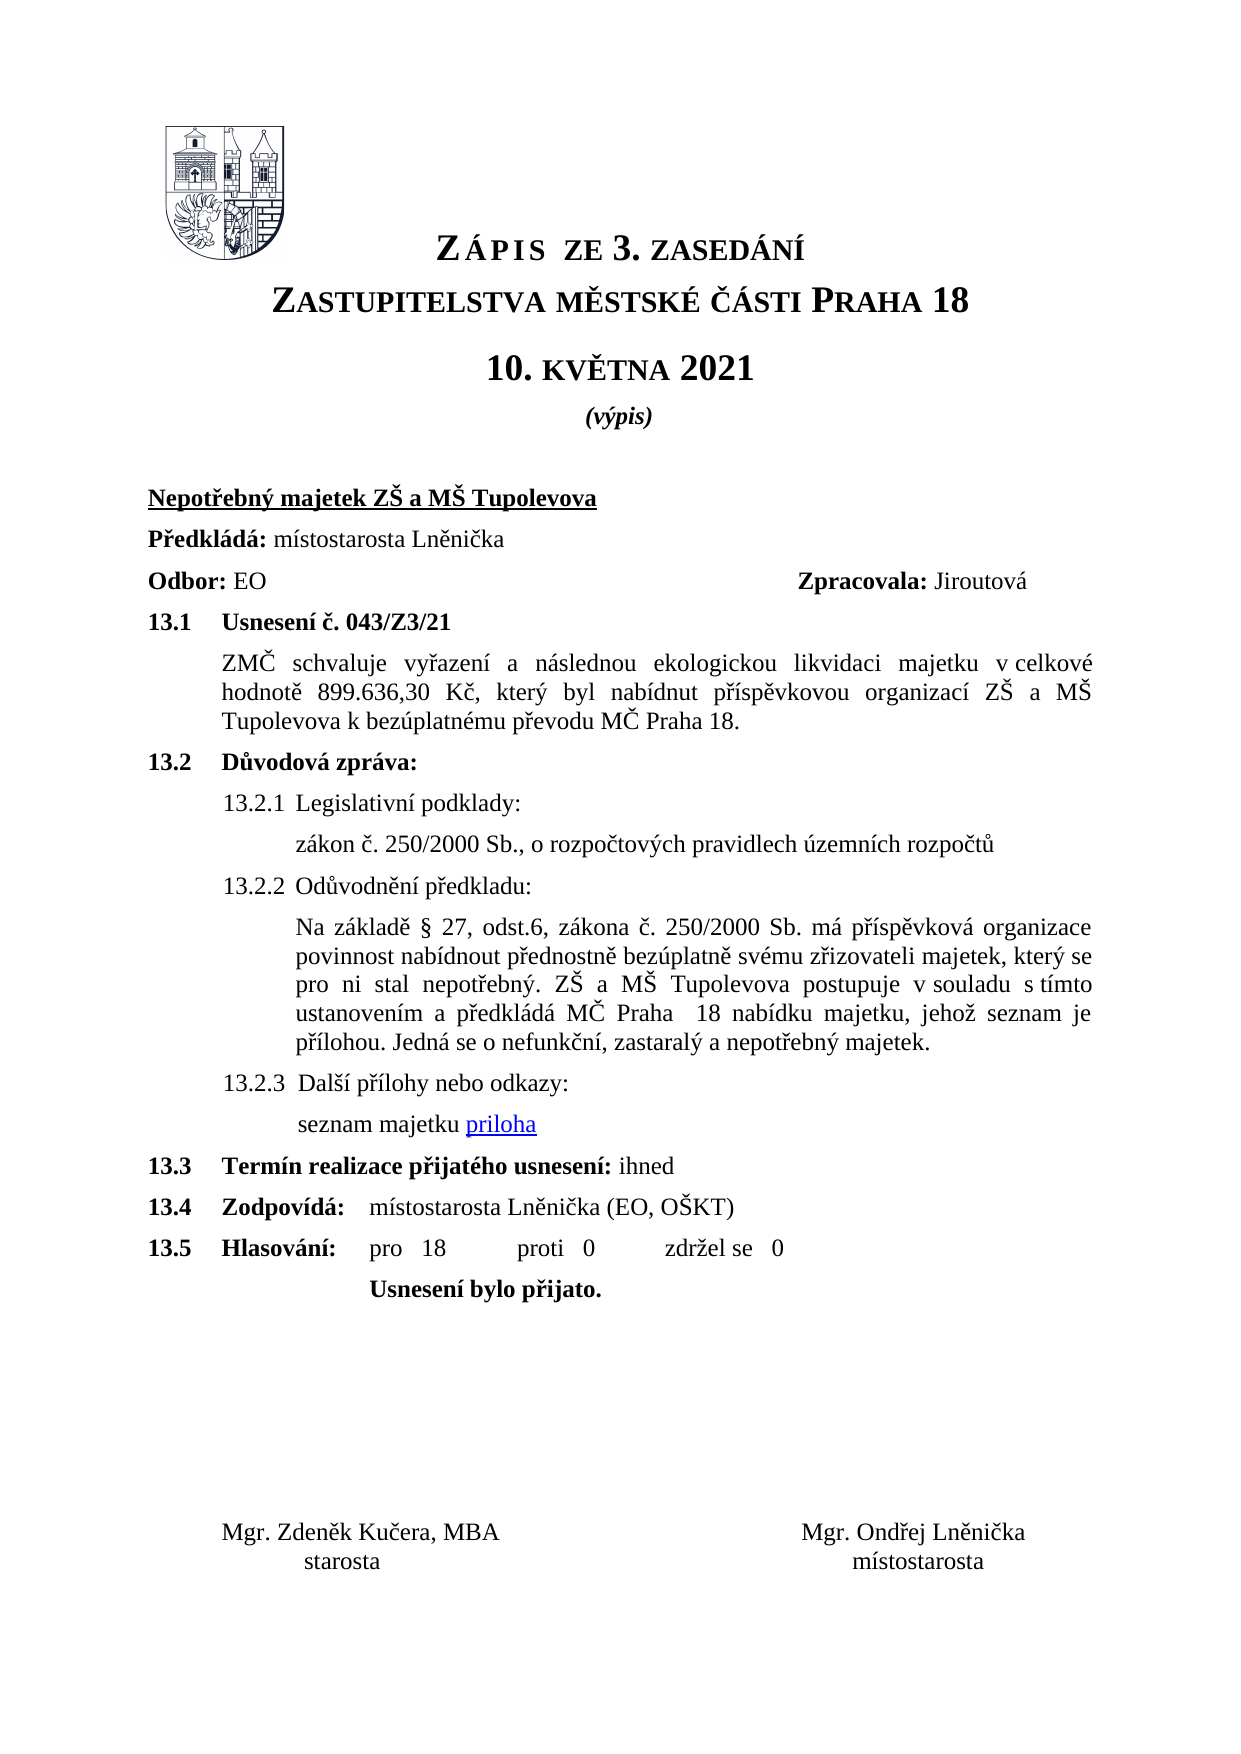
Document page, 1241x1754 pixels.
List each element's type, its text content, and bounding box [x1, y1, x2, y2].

text 13.1 Usnesení č. 043/Z3/21 [148, 607, 1093, 636]
text ZMČ schvaluje vyřazení a následnou ekologickou likvidaci majetku v celkové hodnotě 899.636,30 Kč, který byl nabídnut příspěvkovou organizací ZŠ a MŠ Tupolevova k bezúplatnému převodu MČ Praha 18. [221, 648, 1093, 734]
text Odbor: EO Zpracovala: Jiroutová [148, 566, 1093, 594]
text Mgr. Zdeněk Kučera, MBA Mgr. Ondřej Lněnička [148, 1517, 1093, 1546]
text 13.4 Zodpovídá: místostarosta Lněnička (EO, OŠKT) [148, 1192, 1093, 1221]
text (výpis) [148, 401, 1093, 429]
text 13.2.3 Další přílohy nebo odkazy: [148, 1068, 1093, 1097]
picture [165, 126, 285, 260]
text starosta místostarosta [148, 1546, 1093, 1575]
text 13.2.2 Odůvodnění předkladu: [223, 871, 1093, 899]
text seznam majetku priloha [298, 1109, 1093, 1138]
text 13.2 Důvodová zpráva: [148, 747, 1093, 776]
text Na základě § 27, odst.6, zákona č. 250/2000 Sb. má příspěvková organizace povinnost nabídnout přednostně bezúplatně svému zřizovateli majetek, který se pro ni stal nepotřebný. ZŠ a MŠ Tupolevova postupuje v souladu s tímto ustanovením a předkládá MČ Praha 18 nabídku majetku, jehož seznam je přílohou. Jedná se o nefunkční, zastaralý a nepotřebný majetek. [295, 912, 1093, 1056]
subtitle Zápis ze 3. zasedání [302, 226, 1093, 269]
text zákon č. 250/2000 Sb., o rozpočtových pravidlech územních rozpočtů [295, 829, 1093, 858]
text Nepotřebný majetek ZŠ a MŠ Tupolevova [148, 483, 1093, 512]
subtitle 10. května 2021 [148, 345, 1093, 388]
text Usnesení bylo přijato. [369, 1274, 1093, 1303]
subtitle Zastupitelstva městské části Praha 18 [148, 277, 1093, 320]
text 13.2.1 Legislativní podklady: [223, 788, 1093, 817]
text Předkládá: místostarosta Lněnička [148, 524, 1093, 553]
text 13.5 Hlasování: pro 18 proti 0 zdržel se 0 [148, 1233, 1093, 1262]
text 13.3 Termín realizace přijatého usnesení: ihned [148, 1151, 1093, 1179]
